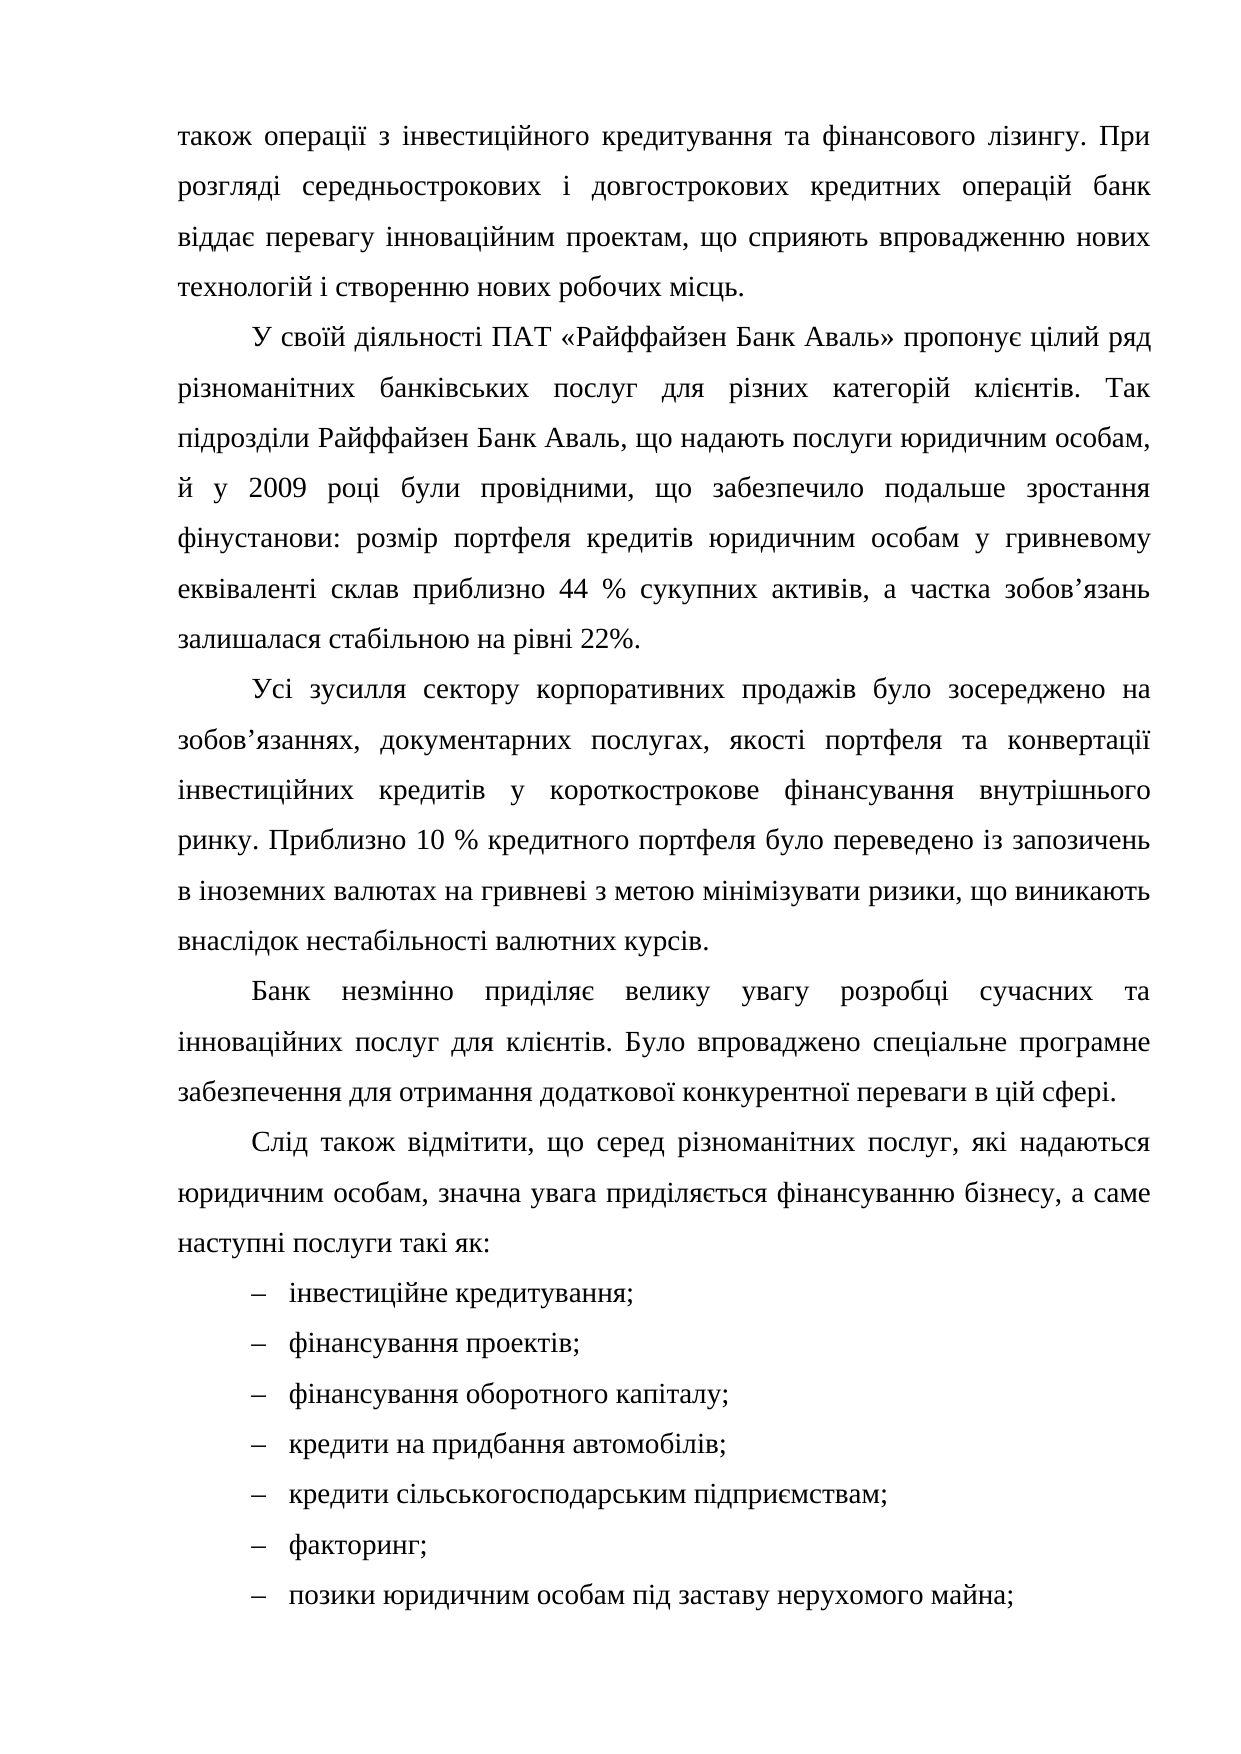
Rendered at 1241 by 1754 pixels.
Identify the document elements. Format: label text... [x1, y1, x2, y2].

text Слід також відмітити, що серед різноманітних послуг, які надаються юридичним особам, значна увага приділяється фінансуванню бізнесу, а саме наступні послуги такі як: [177, 1124, 1152, 1258]
list кредити на придбання автомобілів; [177, 1426, 1152, 1460]
list позики юридичним особам під заставу нерухомого майна; [177, 1577, 1152, 1611]
list фінансування оборотного капіталу; [177, 1376, 1152, 1409]
list факторинг; [177, 1527, 1152, 1560]
list кредити сільськогосподарським підприємствам; [177, 1477, 1152, 1510]
text Усі зусилля сектору корпоративних продажів було зосереджено на зобов’язаннях, документарних послугах, якості портфеля та конвертації інвестиційних кредитів у короткострокове фінансування внутрішнього ринку. Приблизно 10 % кредитного портфеля було переведено із запозичень в іноземних валютах на гривневі з метою мінімізувати ризики, що виникають внаслідок нестабільності валютних курсів. [177, 672, 1152, 957]
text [177, 118, 1152, 303]
list інвестиційне кредитування; [177, 1275, 1152, 1309]
list фінансування проектів; [177, 1326, 1152, 1359]
text Банк незмінно приділяє велику увагу розробці сучасних та інноваційних послуг для клієнтів. Було впроваджено спеціальне програмне забезпечення для отримання додаткової конкурентної переваги в цій сфері. [177, 973, 1152, 1108]
text У своїй діяльності ПАТ «Райффайзен Банк Аваль» пропонує цілий ряд різноманітних банківських послуг для різних категорій клієнтів. Так підрозділи Райффайзен Банк Аваль, що надають послуги юридичним особам, й у 2009 році були провідними, що забезпечило подальше зростання фінустанови: розмір портфеля кредитів юридичним особам у гривневому еквіваленті склав приблизно 44 % сукупних активів, а частка зобов’язань залишалася стабільною на рівні 22%. [177, 319, 1152, 655]
